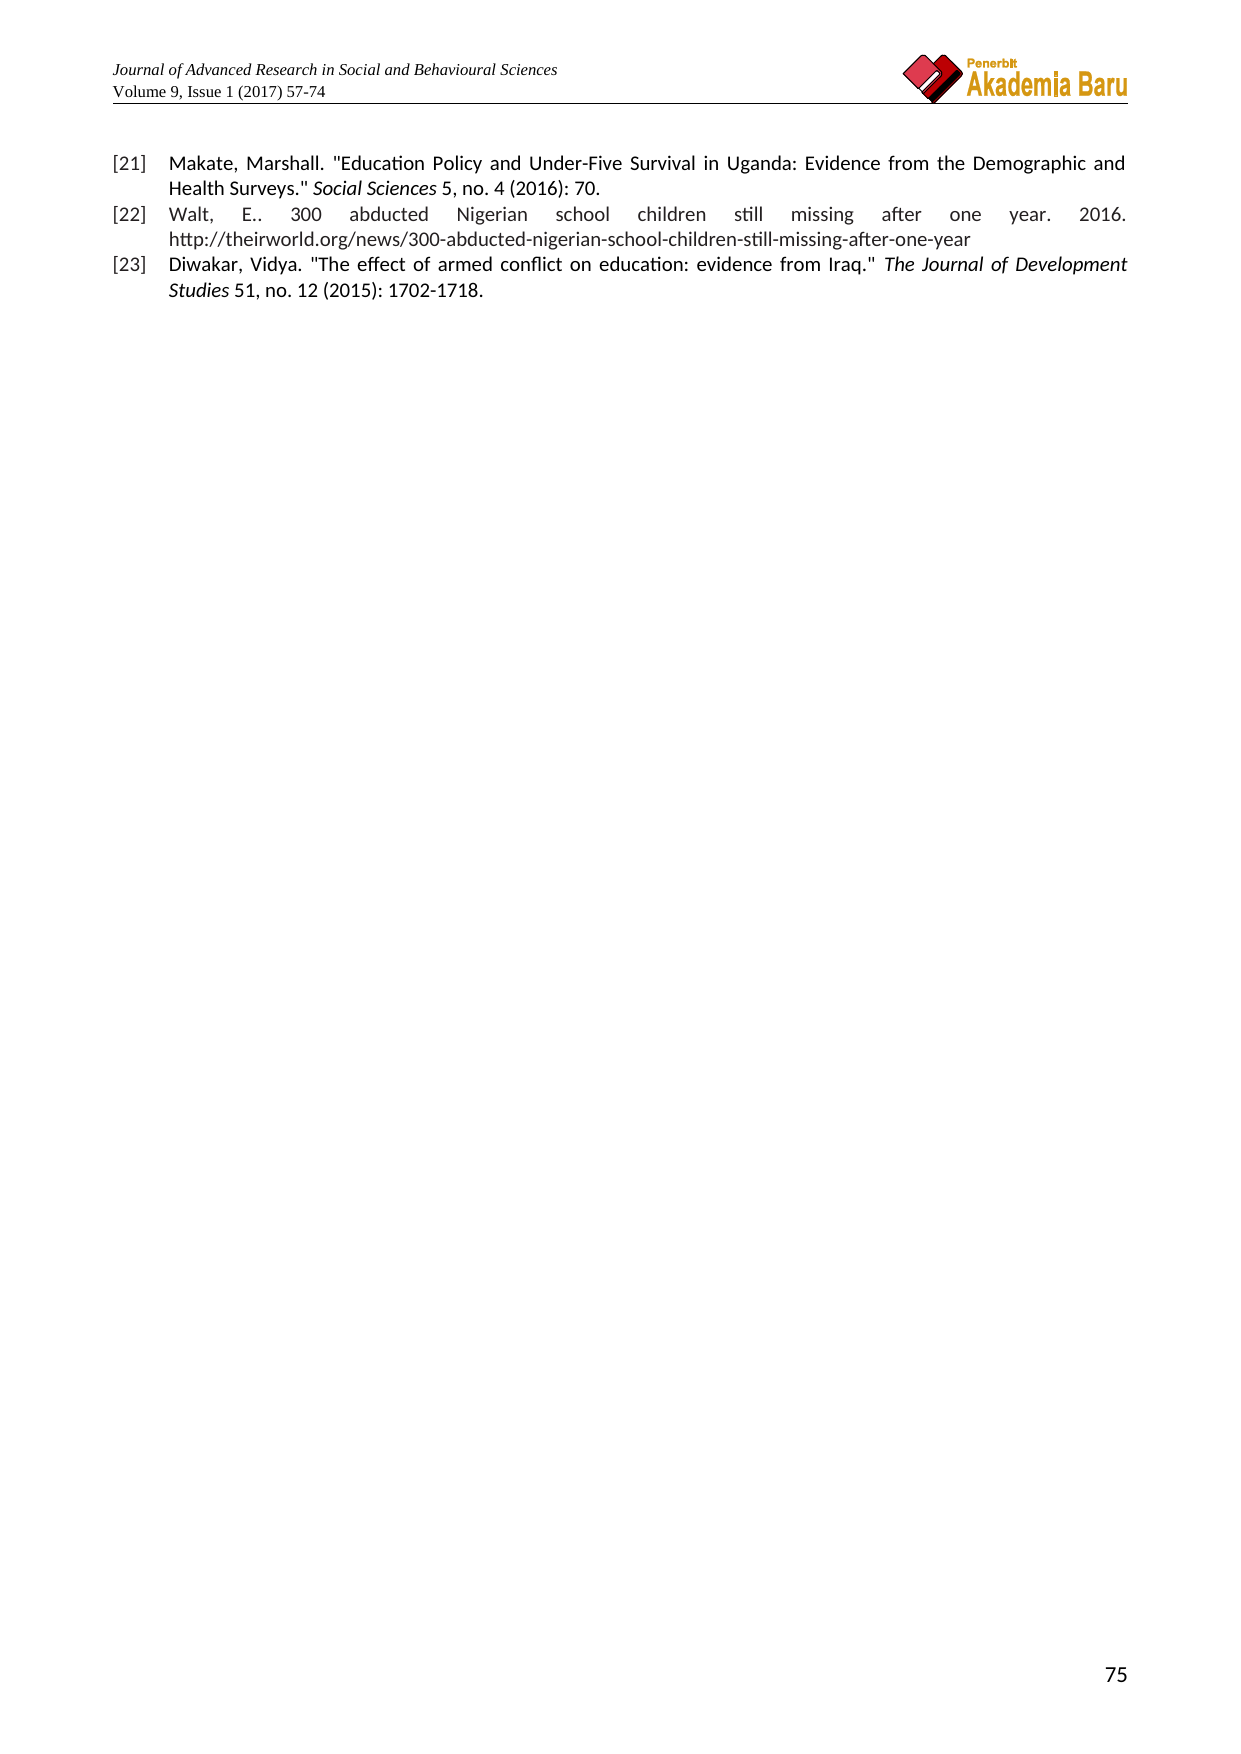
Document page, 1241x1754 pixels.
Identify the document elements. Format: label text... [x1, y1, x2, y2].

text [23] Diwakar, Vidya. "The effect of armed conflict on education: evidence from Iraq." The Journal of Development Studies 51, no. 12 (2015): 1702-1718. [112, 252, 1128, 302]
text [21] Makate, Marshall. "Education Policy and Under-Five Survival in Uganda: Evidence from the Demographic and Health Surveys." Social Sciences 5, no. 4 (2016): 70. [112, 150, 1128, 201]
text [22] Walt, E.. 300 abducted Nigerian school children still missing after one year. 2016. http://theirworld.org/news/300-abducted-nigerian-school-children-still-missing-after-one-year [112, 201, 1128, 252]
